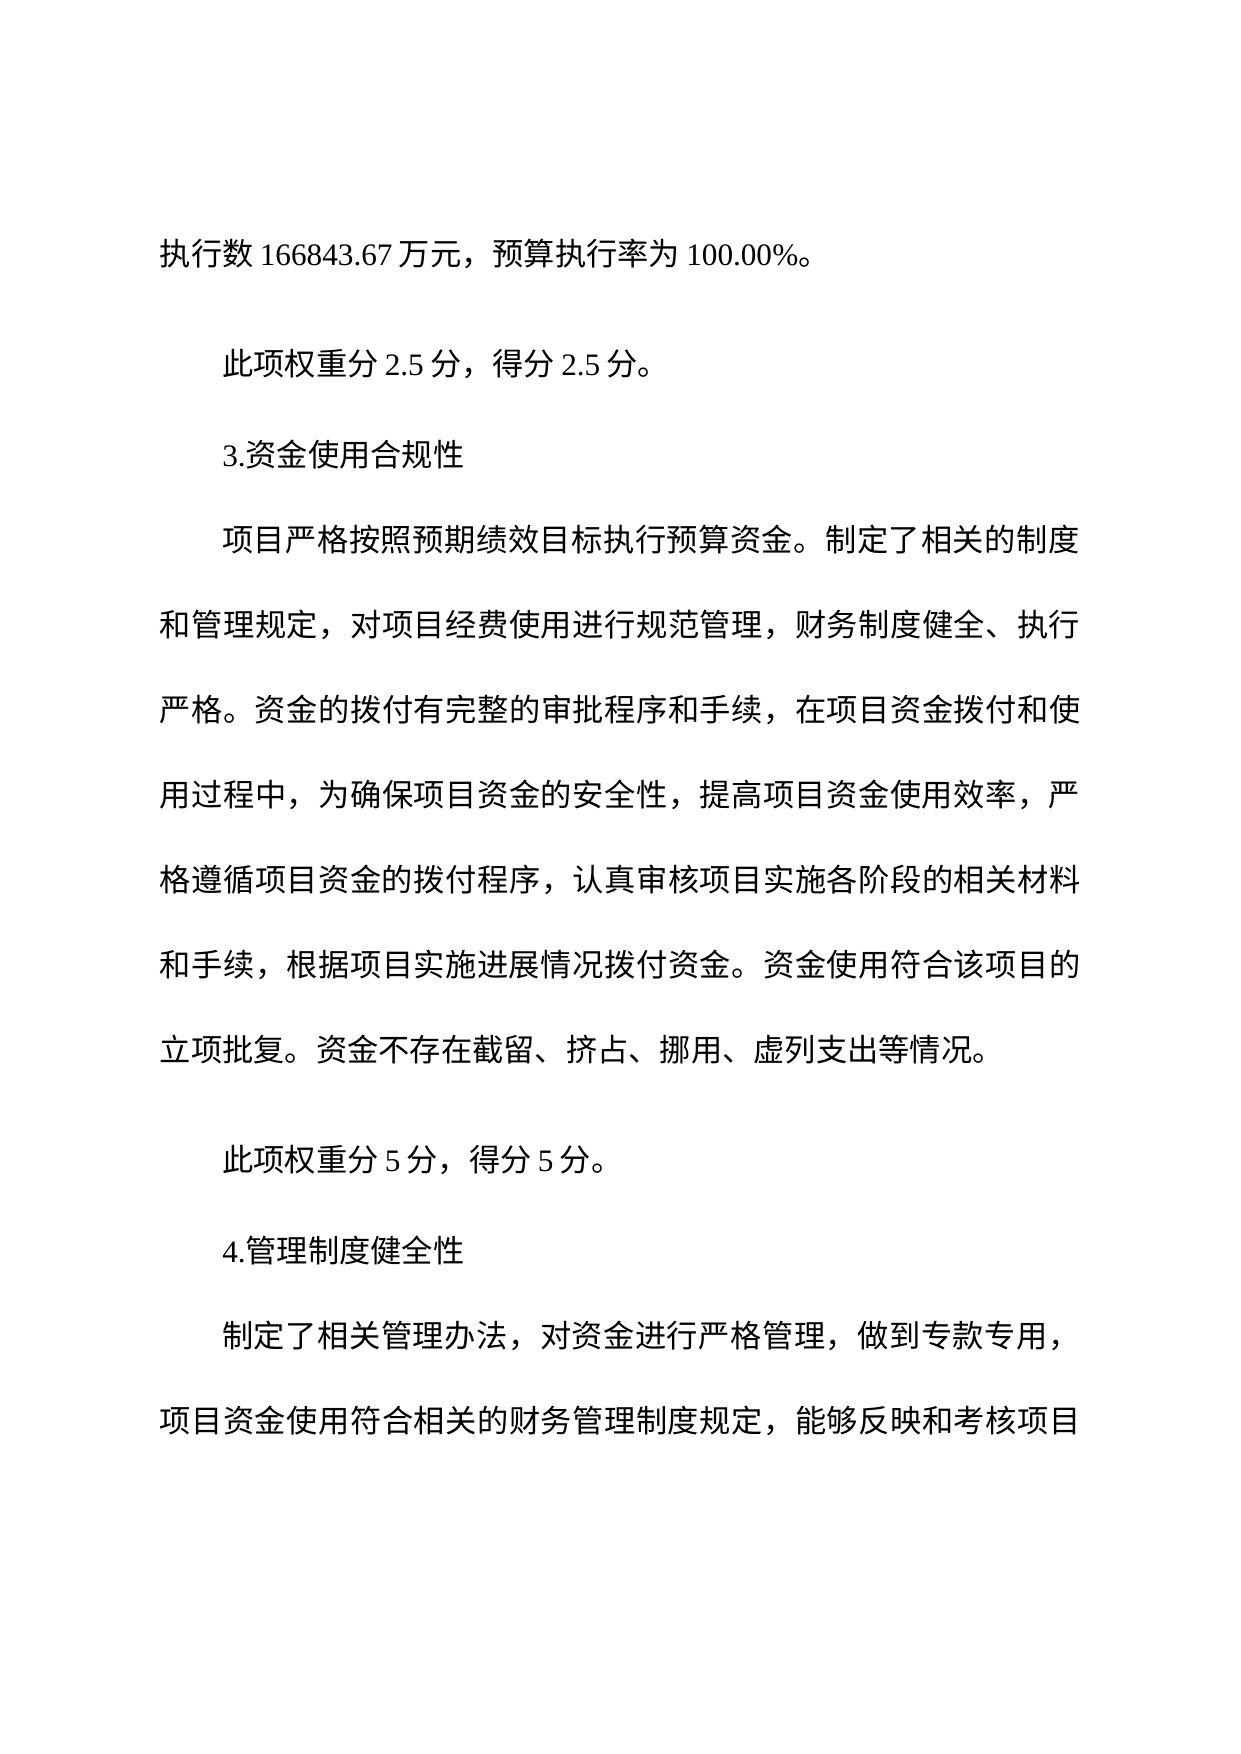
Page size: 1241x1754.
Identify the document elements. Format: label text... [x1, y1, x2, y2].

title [159, 1291, 1081, 1461]
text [159, 209, 1081, 294]
text 3.资金使用合规性 [159, 410, 1081, 495]
title 此项权重分2.5分，得分2.5分。 [159, 319, 1081, 404]
title 此项权重分5分，得分5分。 [159, 1115, 1081, 1200]
title 项目严格按照预期绩效目标执行预算资金。制定了相关的制度和管理规定，对项目经费使用进行规范管理，财务制度健全、执行严格。资金的拨付有完整的审批程序和手续，在项目资金拨付和使用过程中，为确保项目资金的安全性，提高项目资金使用效率，严格遵循项目资金的拨付程序，认真审核项目实施各阶段的相关材料和手续，根据项目实施进展情况拨付资金。资金使用符合该项目的立项批复。资金不存在截留、挤占、挪用、虚列支出等情况。 [159, 495, 1081, 1090]
text 4.管理制度健全性 [159, 1206, 1081, 1291]
